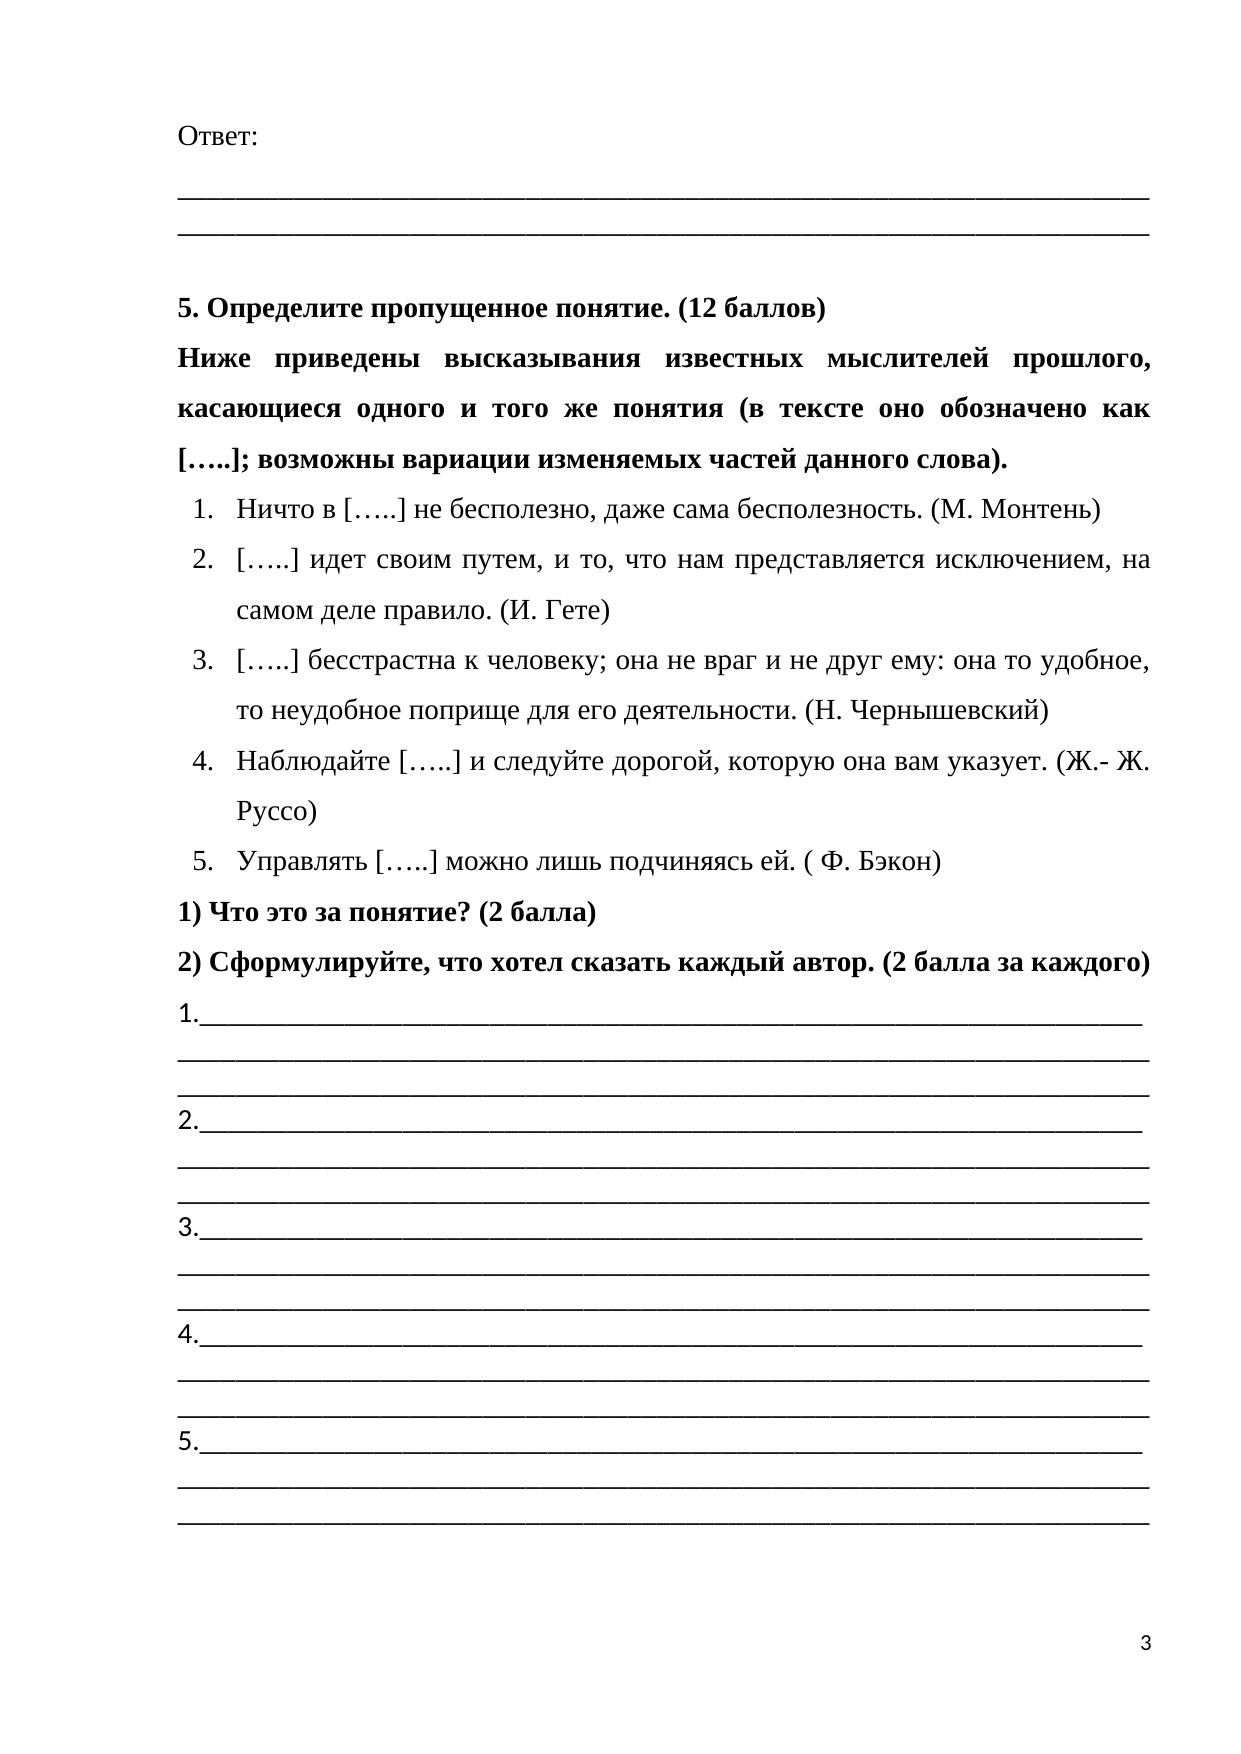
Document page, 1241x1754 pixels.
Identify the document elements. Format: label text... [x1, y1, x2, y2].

list Управлять […..] можно лишь подчиняясь ей. ( Ф. Бэкон) [192, 843, 1152, 877]
text 5. Определите пропущенное понятие. (12 баллов) [177, 290, 1152, 323]
text 2) Сформулируйте, что хотел сказать каждый автор. (2 балла за каждого) [177, 944, 1152, 978]
text 4._______________________________________________________________________________________________________________________________________________________________________________________________________ [177, 1315, 1152, 1422]
text 1) Что это за понятие? (2 балла) [177, 894, 1152, 927]
text 3._______________________________________________________________________________________________________________________________________________________________________________________________________ [177, 1208, 1152, 1315]
text 5._______________________________________________________________________________________________________________________________________________________________________________________________________ [177, 1422, 1152, 1529]
text Ответ: [177, 118, 1152, 152]
text 1._______________________________________________________________________________________________________________________________________________________________________________________________________ [177, 994, 1152, 1101]
list […..] бесстрастна к человеку; она не враг и не друг ему: она то удобное, то неудобное поприще для его деятельности. (Н. Чернышевский) [192, 642, 1152, 726]
list Ничто в […..] не бесполезно, даже сама бесполезность. (М. Монтень) [192, 491, 1152, 525]
text ______________________________________________________________________________________________________________________________________ [177, 168, 1152, 240]
text Ниже приведены высказывания известных мыслителей прошлого, касающиеся одного и того же понятия (в тексте оно обозначено как […..]; возможны вариации изменяемых частей данного слова). [177, 340, 1152, 474]
list […..] идет своим путем, и то, что нам представляется исключением, на самом деле правило. (И. Гете) [192, 542, 1152, 625]
text 2._______________________________________________________________________________________________________________________________________________________________________________________________________ [177, 1101, 1152, 1208]
list Наблюдайте […..] и следуйте дорогой, которую она вам указует. (Ж.- Ж. Руссо) [192, 743, 1152, 827]
